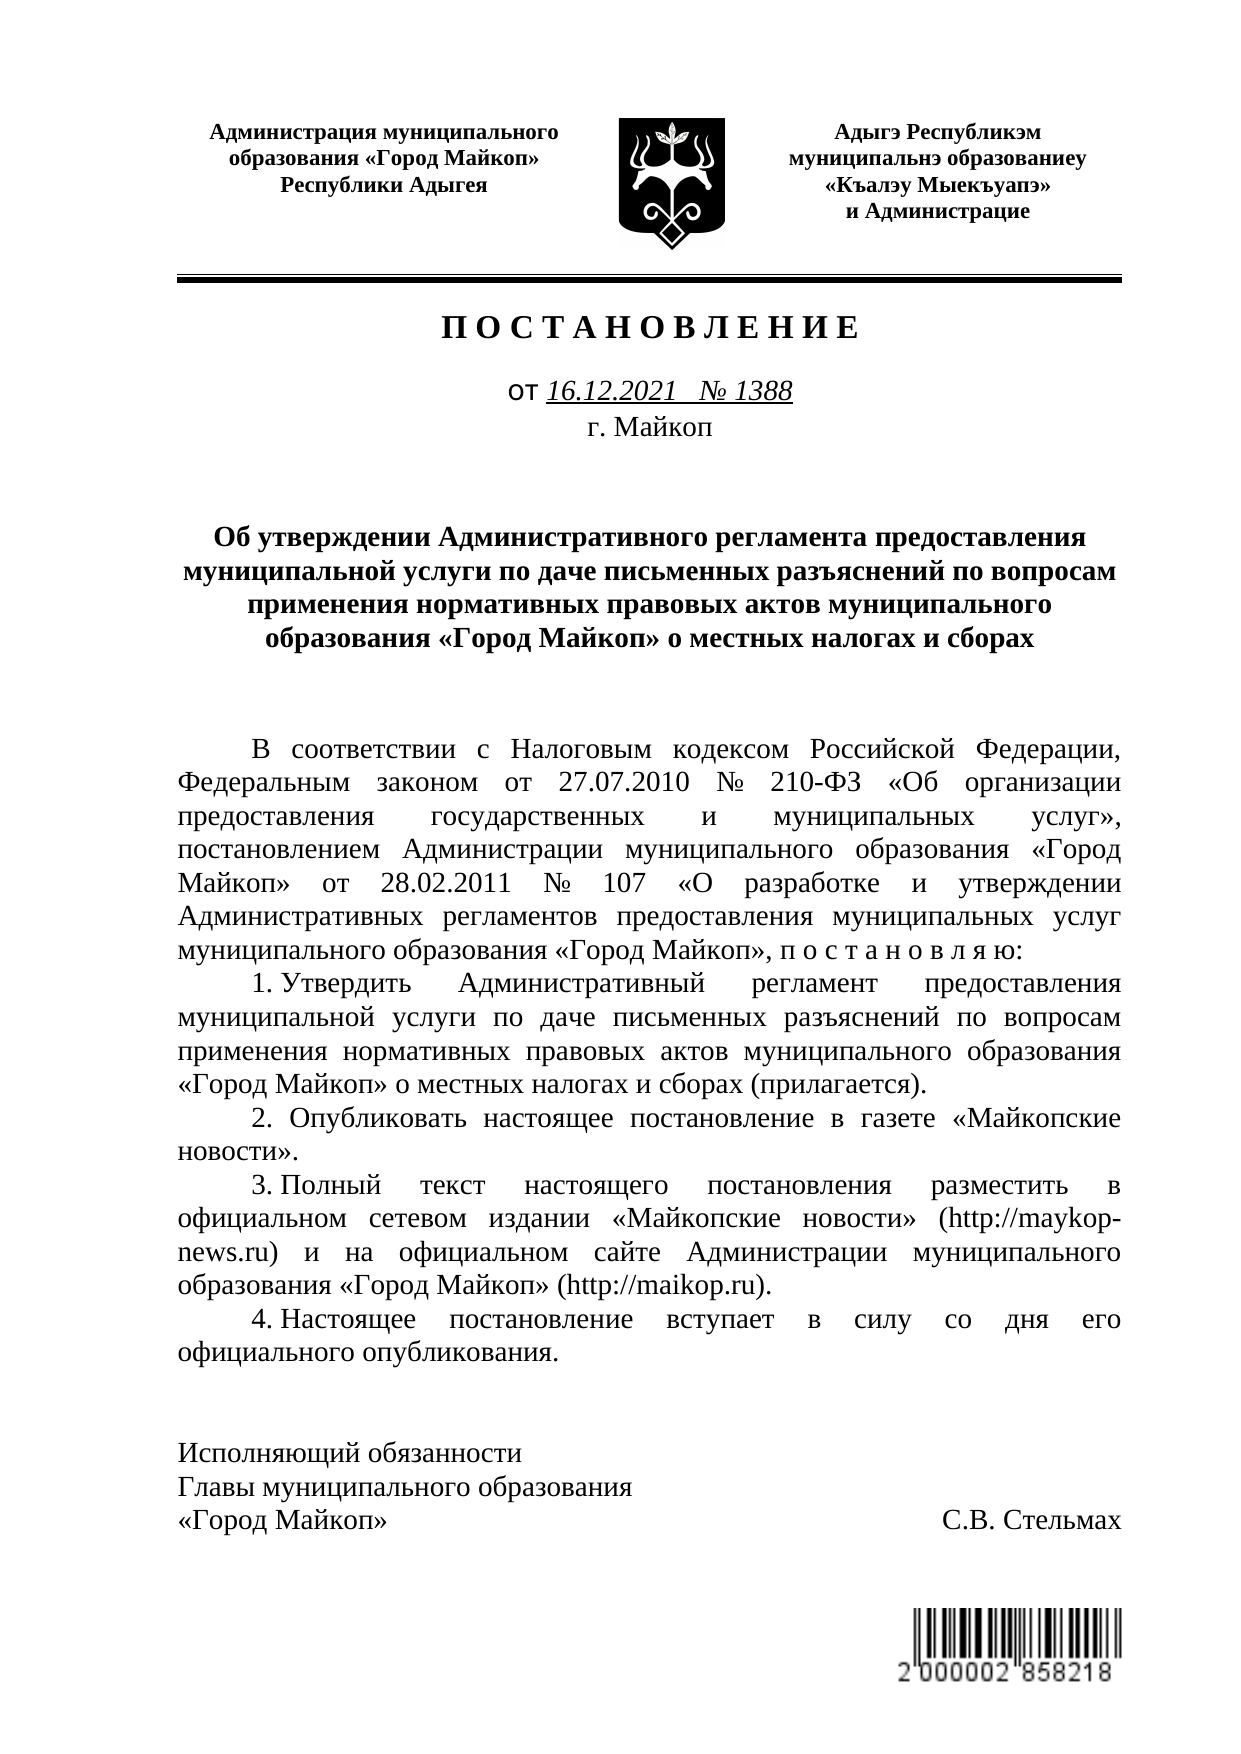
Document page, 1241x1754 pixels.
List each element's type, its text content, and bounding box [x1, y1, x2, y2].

picture [618, 118, 725, 250]
text Исполняющий обязанности [177, 1435, 1122, 1469]
picture [897, 1608, 1146, 1686]
text 1. Утвердить Административный регламент предоставления муниципальной услуги по даче письменных разъяснений по вопросам применения нормативных правовых актов муниципального образования «Город Майкоп» о местных налогах и сборах (прилагается). [177, 966, 1122, 1100]
text 3. Полный текст настоящего постановления разместить в официальном сетевом издании «Майкопские новости» (http://maykop-news.ru) и на официальном сайте Администрации муниципального образования «Город Майкоп» (http://maikop.ru). [177, 1167, 1122, 1301]
text от 16.12.2021 № 1388 [177, 369, 1122, 409]
text 2. Опубликовать настоящее постановление в газете «Майкопские новости». [177, 1100, 1122, 1167]
text В соответствии с Налоговым кодексом Российской Федерации, Федеральным законом от 27.07.2010 № 210-ФЗ «Об организации предоставления государственных и муниципальных услуг», постановлением Администрации муниципального образования «Город Майкоп» от 28.02.2011 № 107 «О разработке и утверждении Административных регламентов предоставления муниципальных услуг муниципального образования «Город Майкоп», п о с т а н о в л я ю: [177, 731, 1122, 966]
text «Город Майкоп» С.В. Стельмах [177, 1502, 1122, 1536]
text Главы муниципального образования [177, 1469, 1122, 1502]
text Об утверждении Административного регламента предоставления муниципальной услуги по даче письменных разъяснений по вопросам применения нормативных правовых актов муниципального образования «Город Майкоп» о местных налогах и сборах [177, 519, 1122, 654]
text П О С Т А Н О В Л Е Н И Е [177, 307, 1122, 345]
table_header Администрация муниципального образования «Город Майкоп» Республики Адыгея [177, 118, 591, 273]
text г. Майкоп [177, 409, 1122, 442]
text 4. Настоящее постановление вступает в силу со дня его официального опубликования. [177, 1301, 1122, 1368]
table_header [591, 118, 753, 273]
table_header Адыгэ Республикэм муниципальнэ образованиеу «Къалэу Мыекъуапэ» и Администрацие [753, 118, 1122, 273]
